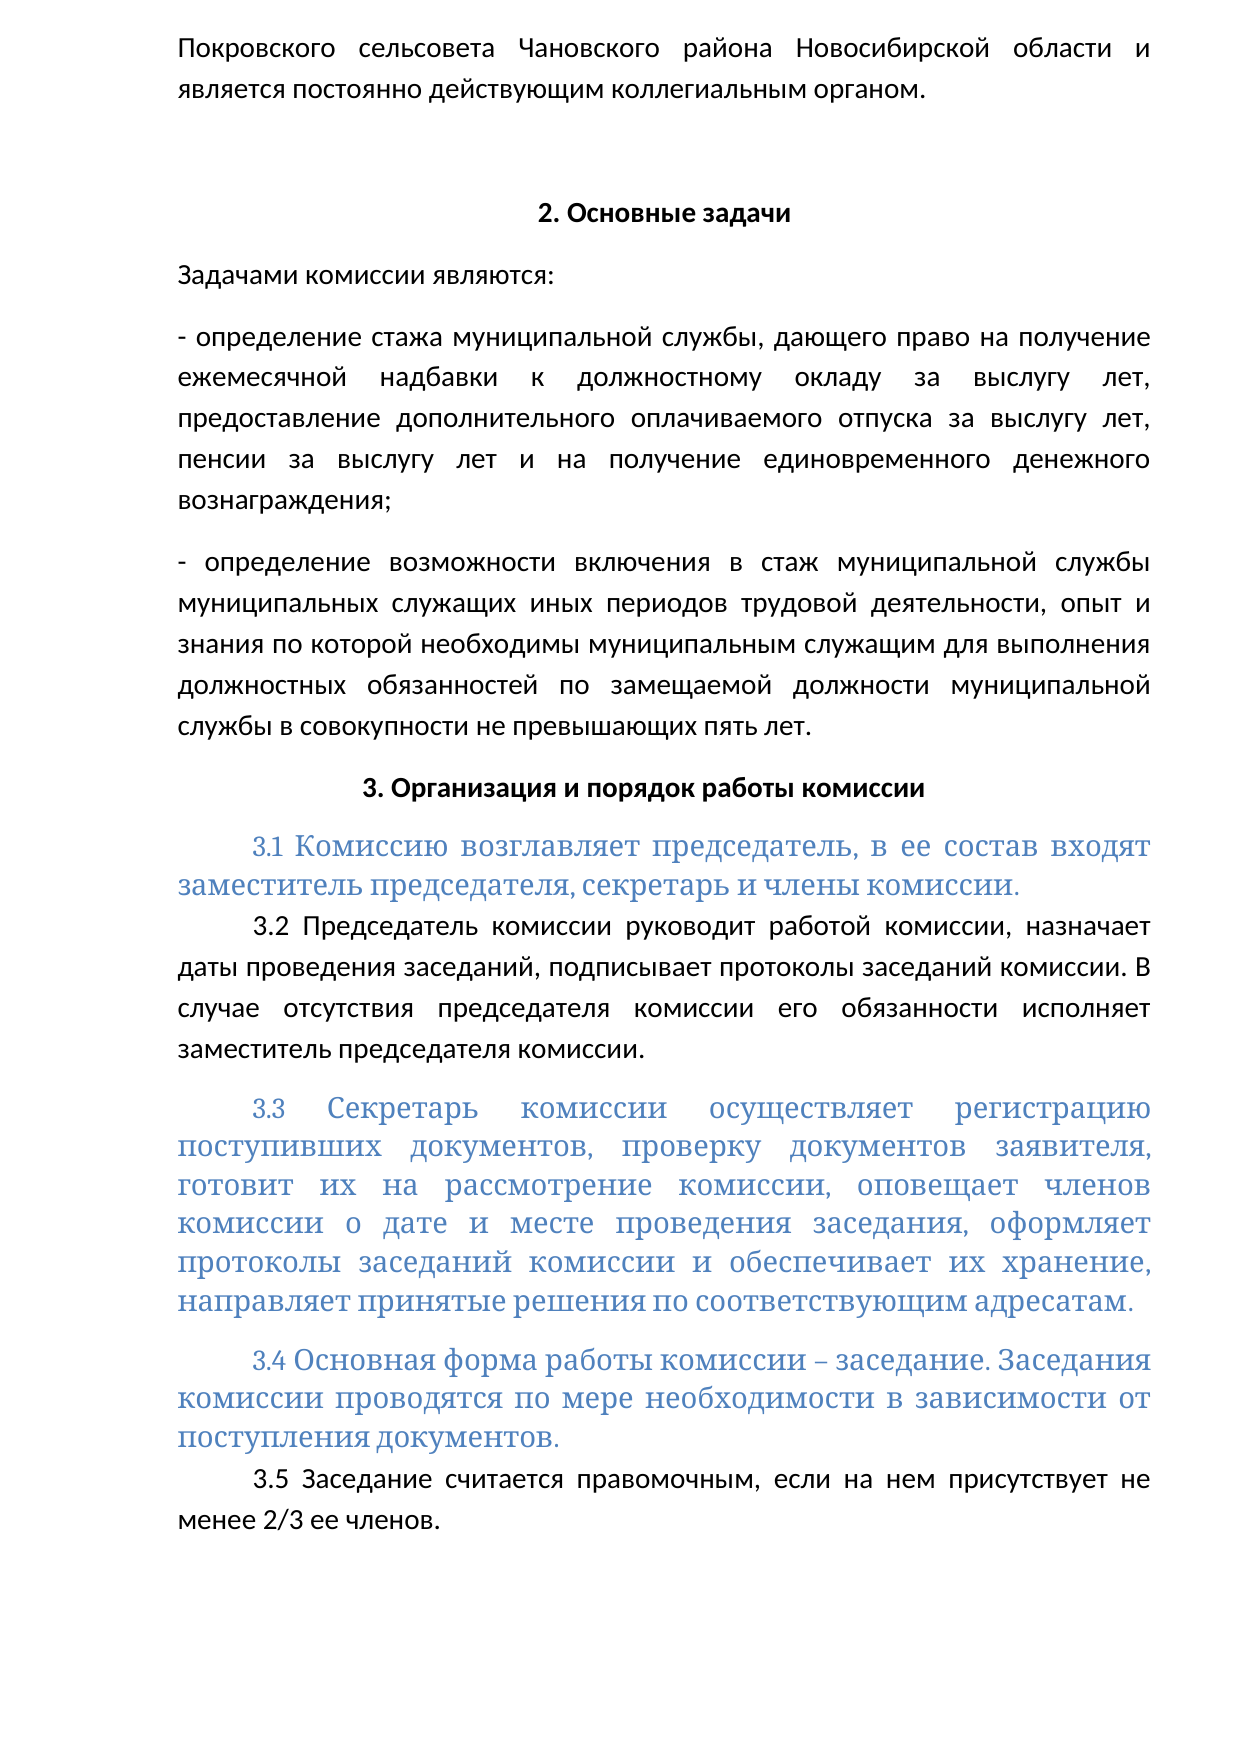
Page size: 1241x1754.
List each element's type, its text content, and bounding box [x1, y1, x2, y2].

text Задачами комиссии являются: [177, 256, 1152, 291]
subtitle 3.3 Секретарь комиссии осуществляет регистрацию поступивших документов, проверку документов заявителя, готовит их на рассмотрение комиссии, оповещает членов комиссии о дате и месте проведения заседания, оформляет протоколы заседаний комиссии и обеспечивает их хранение, направляет принятые решения по соответствующим адресатам. [177, 1092, 1152, 1318]
text - определение возможности включения в стаж муниципальной службы муниципальных служащих иных периодов трудовой деятельности, опыт и знания по которой необходимы муниципальным служащим для выполнения должностных обязанностей по замещаемой должности муниципальной службы в совокупности не превышающих пять лет. [177, 543, 1152, 742]
text 3.2 Председатель комиссии руководит работой комиссии, назначает даты проведения заседаний, подписывает протоколы заседаний комиссии. В случае отсутствия председателя комиссии его обязанности исполняет заместитель председателя комиссии. [177, 907, 1152, 1066]
subtitle 3.1 Комиссию возглавляет председатель, в ее состав входят заместитель председателя, секретарь и члены комиссии. [177, 830, 1152, 902]
text - определение стажа муниципальной службы, дающего право на получение ежемесячной надбавки к должностному окладу за выслугу лет, предоставление дополнительного оплачиваемого отпуска за выслугу лет, пенсии за выслугу лет и на получение единовременного денежного вознаграждения; [177, 318, 1152, 517]
text 3. Организация и порядок работы комиссии [177, 769, 1152, 804]
subtitle 3.4 Основная форма работы комиссии – заседание. Заседания комиссии проводятся по мере необходимости в зависимости от поступления документов. [177, 1344, 1152, 1455]
text 2. Основные задачи [177, 194, 1152, 230]
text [177, 29, 1152, 106]
text 3.5 Заседание считается правомочным, если на нем присутствует не менее 2/3 ее членов. [177, 1460, 1152, 1536]
